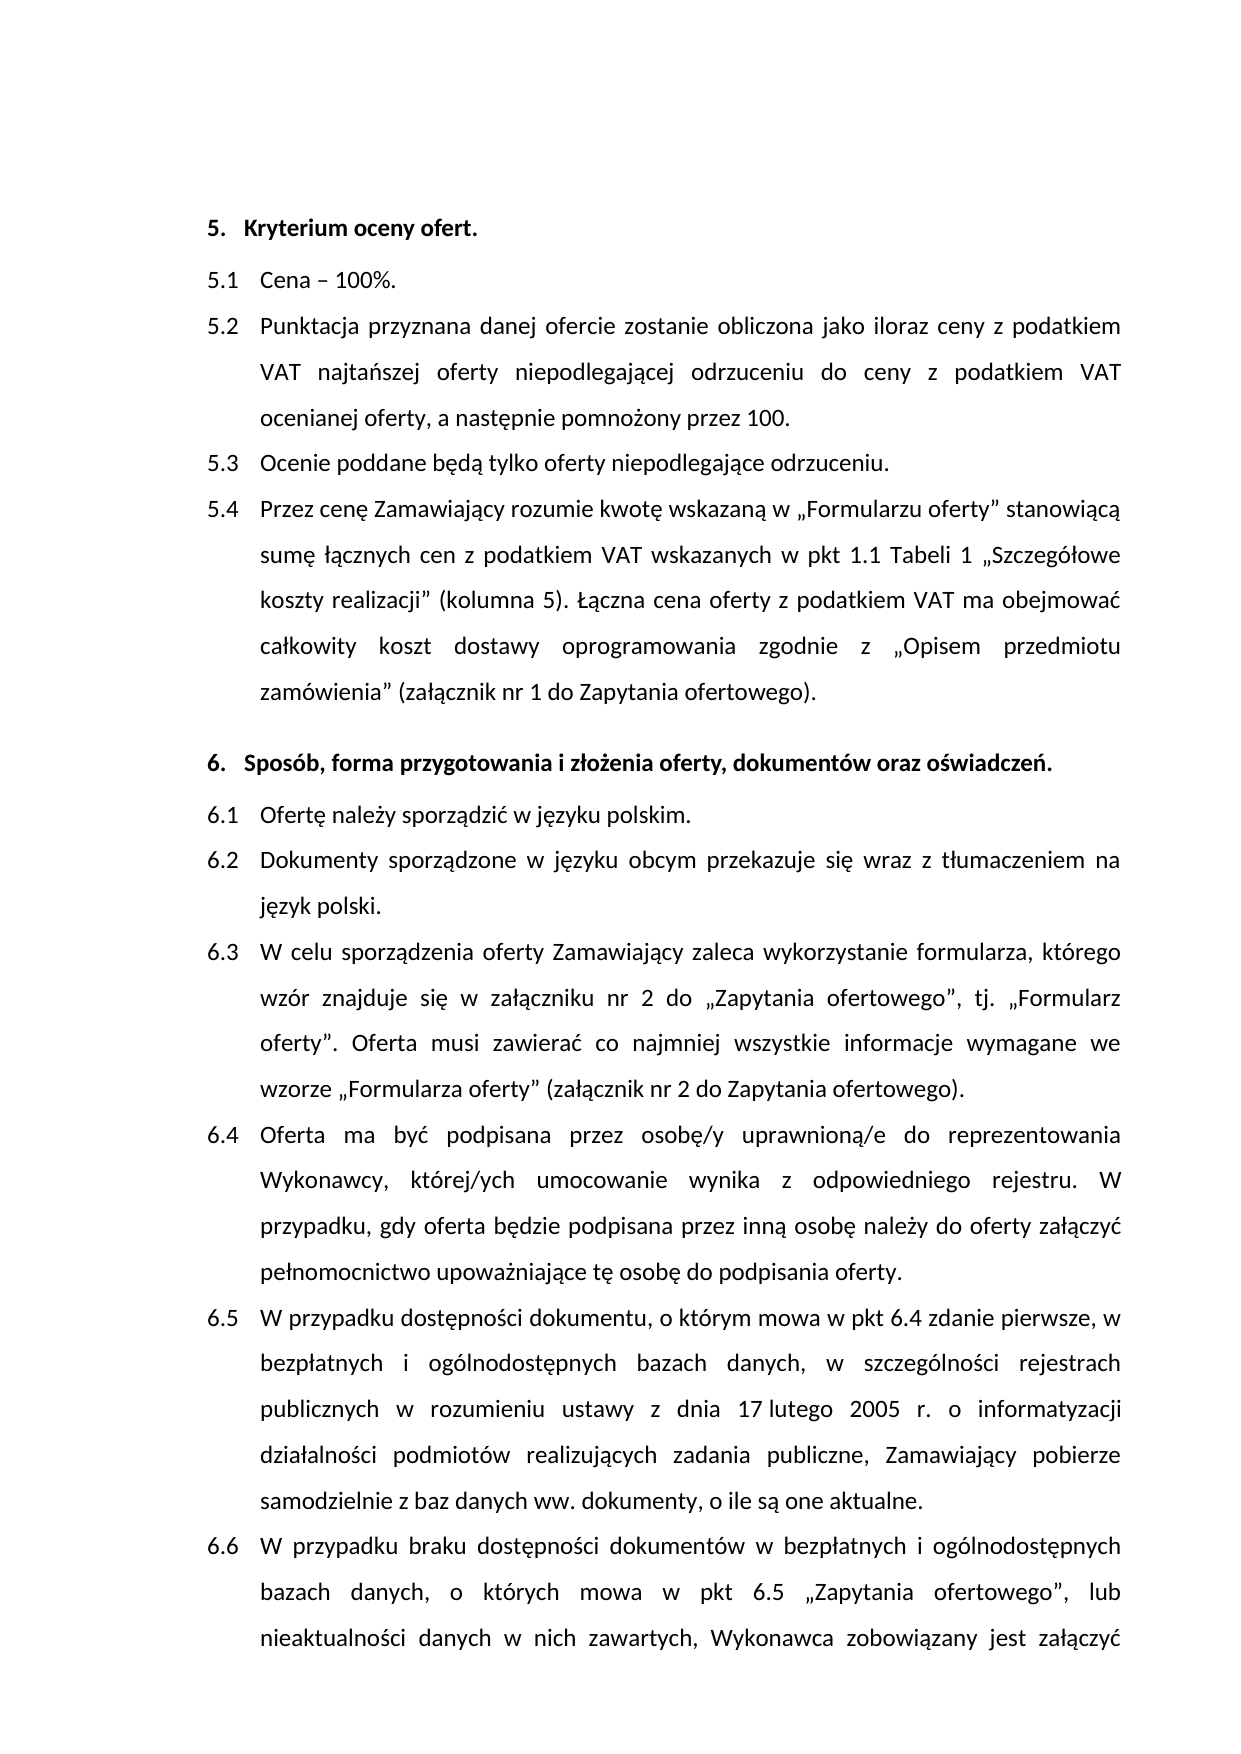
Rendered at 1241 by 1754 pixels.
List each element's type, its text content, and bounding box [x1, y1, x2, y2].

list Sposób, forma przygotowania i złożenia oferty, dokumentów oraz oświadczeń. [207, 747, 1122, 777]
list Ofertę należy sporządzić w języku polskim. [207, 799, 1122, 829]
list Oferta ma być podpisana przez osobę/y uprawnioną/e do reprezentowania Wykonawcy, której/ych umocowanie wynika z odpowiedniego rejestru. W przypadku, gdy oferta będzie podpisana przez inną osobę należy do oferty załączyć pełnomocnictwo upoważniające tę osobę do podpisania oferty. [207, 1119, 1122, 1287]
list W przypadku dostępności dokumentu, o którym mowa w pkt 6.4 zdanie pierwsze, w bezpłatnych i ogólnodostępnych bazach danych, w szczególności rejestrach publicznych w rozumieniu ustawy z dnia 17 lutego 2005 r. o informatyzacji działalności podmiotów realizujących zadania publiczne, Zamawiający pobierze samodzielnie z baz danych ww. dokumenty, o ile są one aktualne. [207, 1302, 1122, 1515]
list Ocenie poddane będą tylko oferty niepodlegające odrzuceniu. [207, 447, 1122, 478]
list W celu sporządzenia oferty Zamawiający zaleca wykorzystanie formularza, którego wzór znajduje się w załączniku nr 2 do „Zapytania ofertowego”, tj. „Formularz oferty”. Oferta musi zawierać co najmniej wszystkie informacje wymagane we wzorze „Formularza oferty” (załącznik nr 2 do Zapytania ofertowego). [207, 936, 1122, 1104]
list Przez cenę Zamawiający rozumie kwotę wskazaną w „Formularzu oferty” stanowiącą sumę łącznych cen z podatkiem VAT wskazanych w pkt 1.1 Tabeli 1 „Szczegółowe koszty realizacji” (kolumna 5). Łączna cena oferty z podatkiem VAT ma obejmować całkowity koszt dostawy oprogramowania zgodnie z „Opisem przedmiotu zamówienia” (załącznik nr 1 do Zapytania ofertowego). [207, 493, 1122, 707]
list Kryterium oceny ofert. [207, 213, 1122, 243]
list Punktacja przyznana danej ofercie zostanie obliczona jako iloraz ceny z podatkiem VAT najtańszej oferty niepodlegającej odrzuceniu do ceny z podatkiem VAT ocenianej oferty, a następnie pomnożony przez 100. [207, 310, 1122, 432]
list Dokumenty sporządzone w języku obcym przekazuje się wraz z tłumaczeniem na język polski. [207, 844, 1122, 921]
list Cena – 100%. [207, 264, 1122, 295]
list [207, 1531, 1122, 1652]
